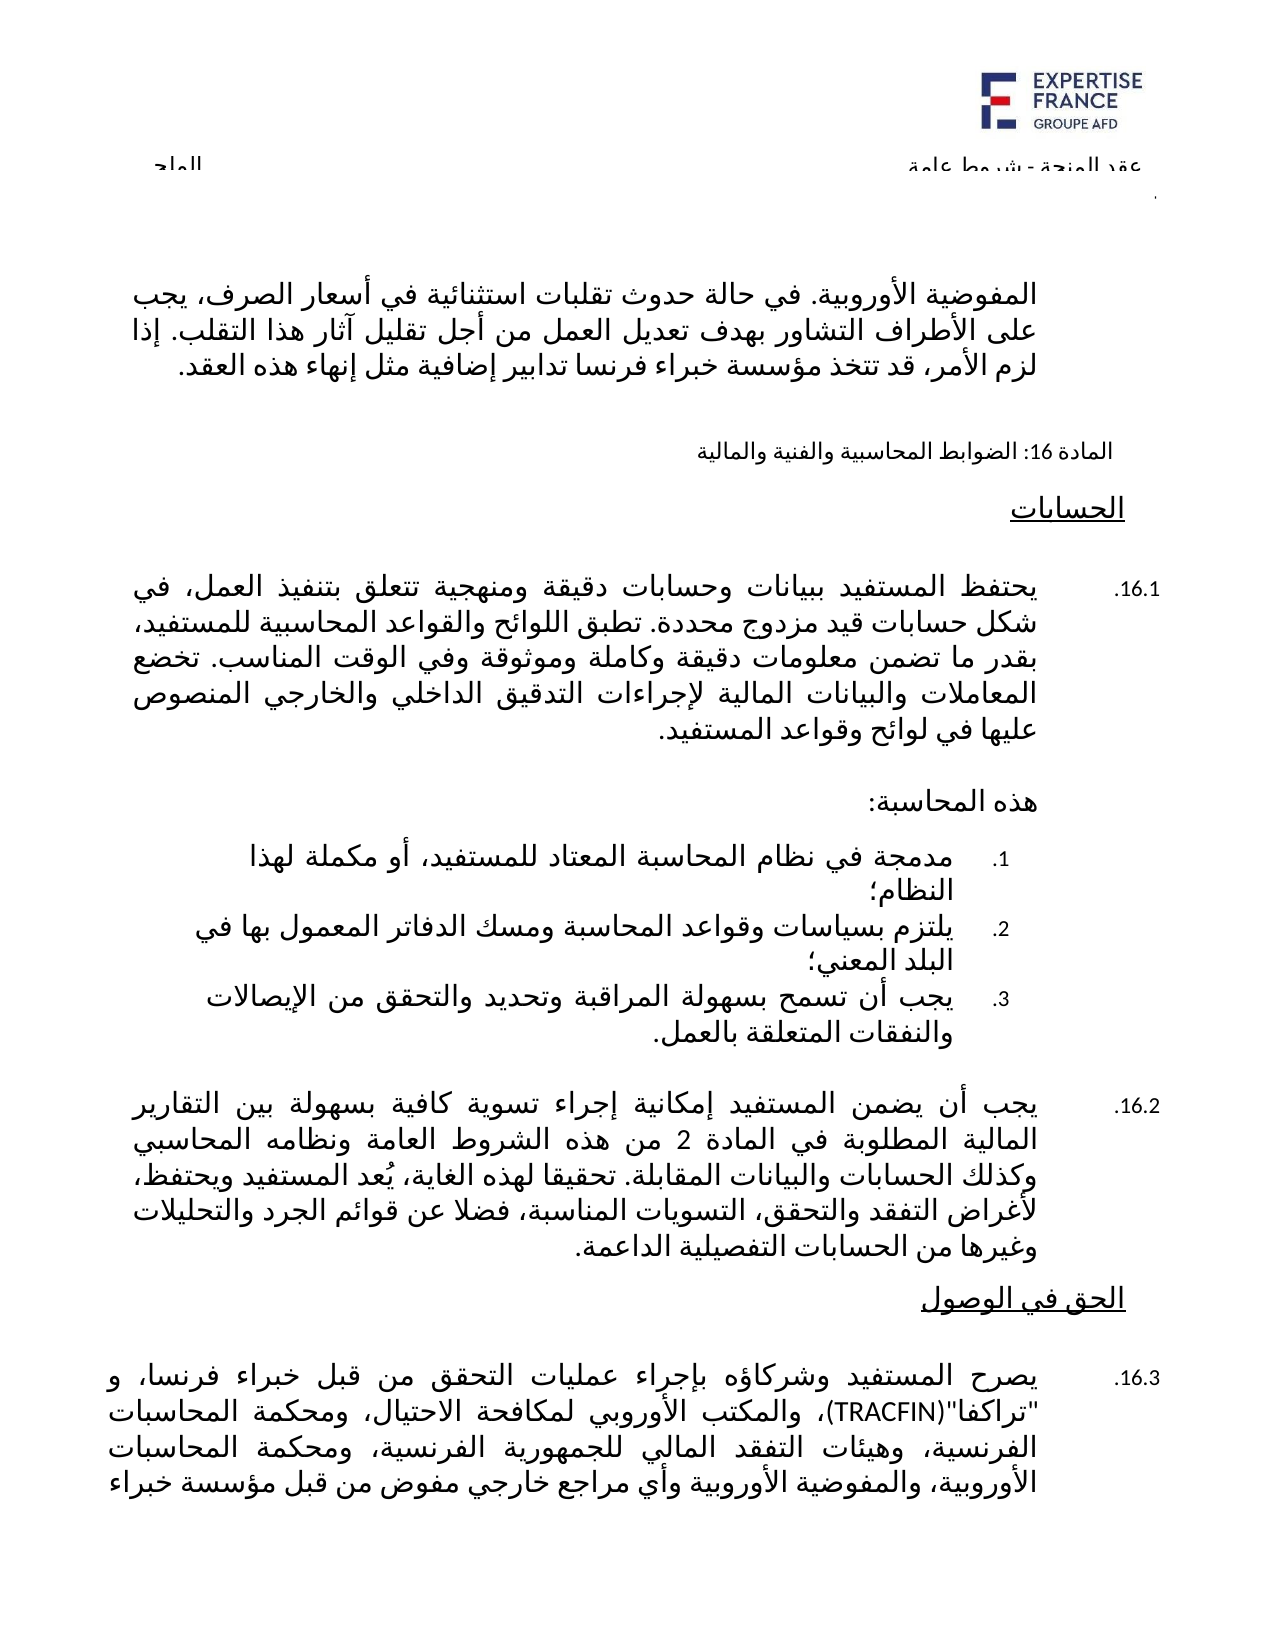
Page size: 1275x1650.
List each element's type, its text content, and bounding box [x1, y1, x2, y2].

text هذه المحاسبة: [96, 783, 1039, 818]
list يجب أن تسمح بسهولة المراقبة وتحديد والتحقق من الإيصالات والنفقات المتعلقة بالعمل. [205, 978, 992, 1049]
text الحسابات [96, 490, 1125, 526]
list يجب أن يضمن المستفيد إمكانية إجراء تسوية كافية بسهولة بين التقارير المالية المطلوبة في المادة 2 من هذه الشروط العامة ونظامه المحاسبي وكذلك الحسابات والبيانات المقابلة. تحقيقا لهذه الغاية، يُعد المستفيد ويحتفظ، لأغراض التفقد والتحقق، التسويات المناسبة، فضلا عن قوائم الجرد والتحليلات وغيرها من الحسابات التفصيلية الداعمة. [132, 1085, 1114, 1263]
picture [975, 66, 1147, 139]
list يلتزم بسياسات وقواعد المحاسبة ومسك الدفاتر المعمول بها في البلد المعني؛ [194, 908, 992, 978]
text المفوضية الأوروبية. في حالة حدوث تقلبات استثنائية في أسعار الصرف، يجب على الأطراف التشاور بهدف تعديل العمل من أجل تقليل آثار هذا التقلب. إذا لزم الأمر، قد تتخذ مؤسسة خبراء فرنسا تدابير إضافية مثل إنهاء هذه العقد. [131, 276, 1039, 383]
list مدمجة في نظام المحاسبة المعتاد للمستفيد، أو مكملة لهذا النظام؛ [249, 838, 992, 908]
text الحق في الوصول [96, 1280, 1125, 1316]
subtitle المادة 16: الضوابط المحاسبية والفنية والمالية [96, 437, 1114, 465]
list يحتفظ المستفيد ببيانات وحسابات دقيقة ومنهجية تتعلق بتنفيذ العمل، في شكل حسابات قيد مزدوج محددة. تطبق اللوائح والقواعد المحاسبية للمستفيد، بقدر ما تضمن معلومات دقيقة وكاملة وموثوقة وفي الوقت المناسب. تخضع المعاملات والبيانات المالية لإجراءات التدقيق الداخلي والخارجي المنصوص عليها في لوائح وقواعد المستفيد. [132, 568, 1114, 746]
